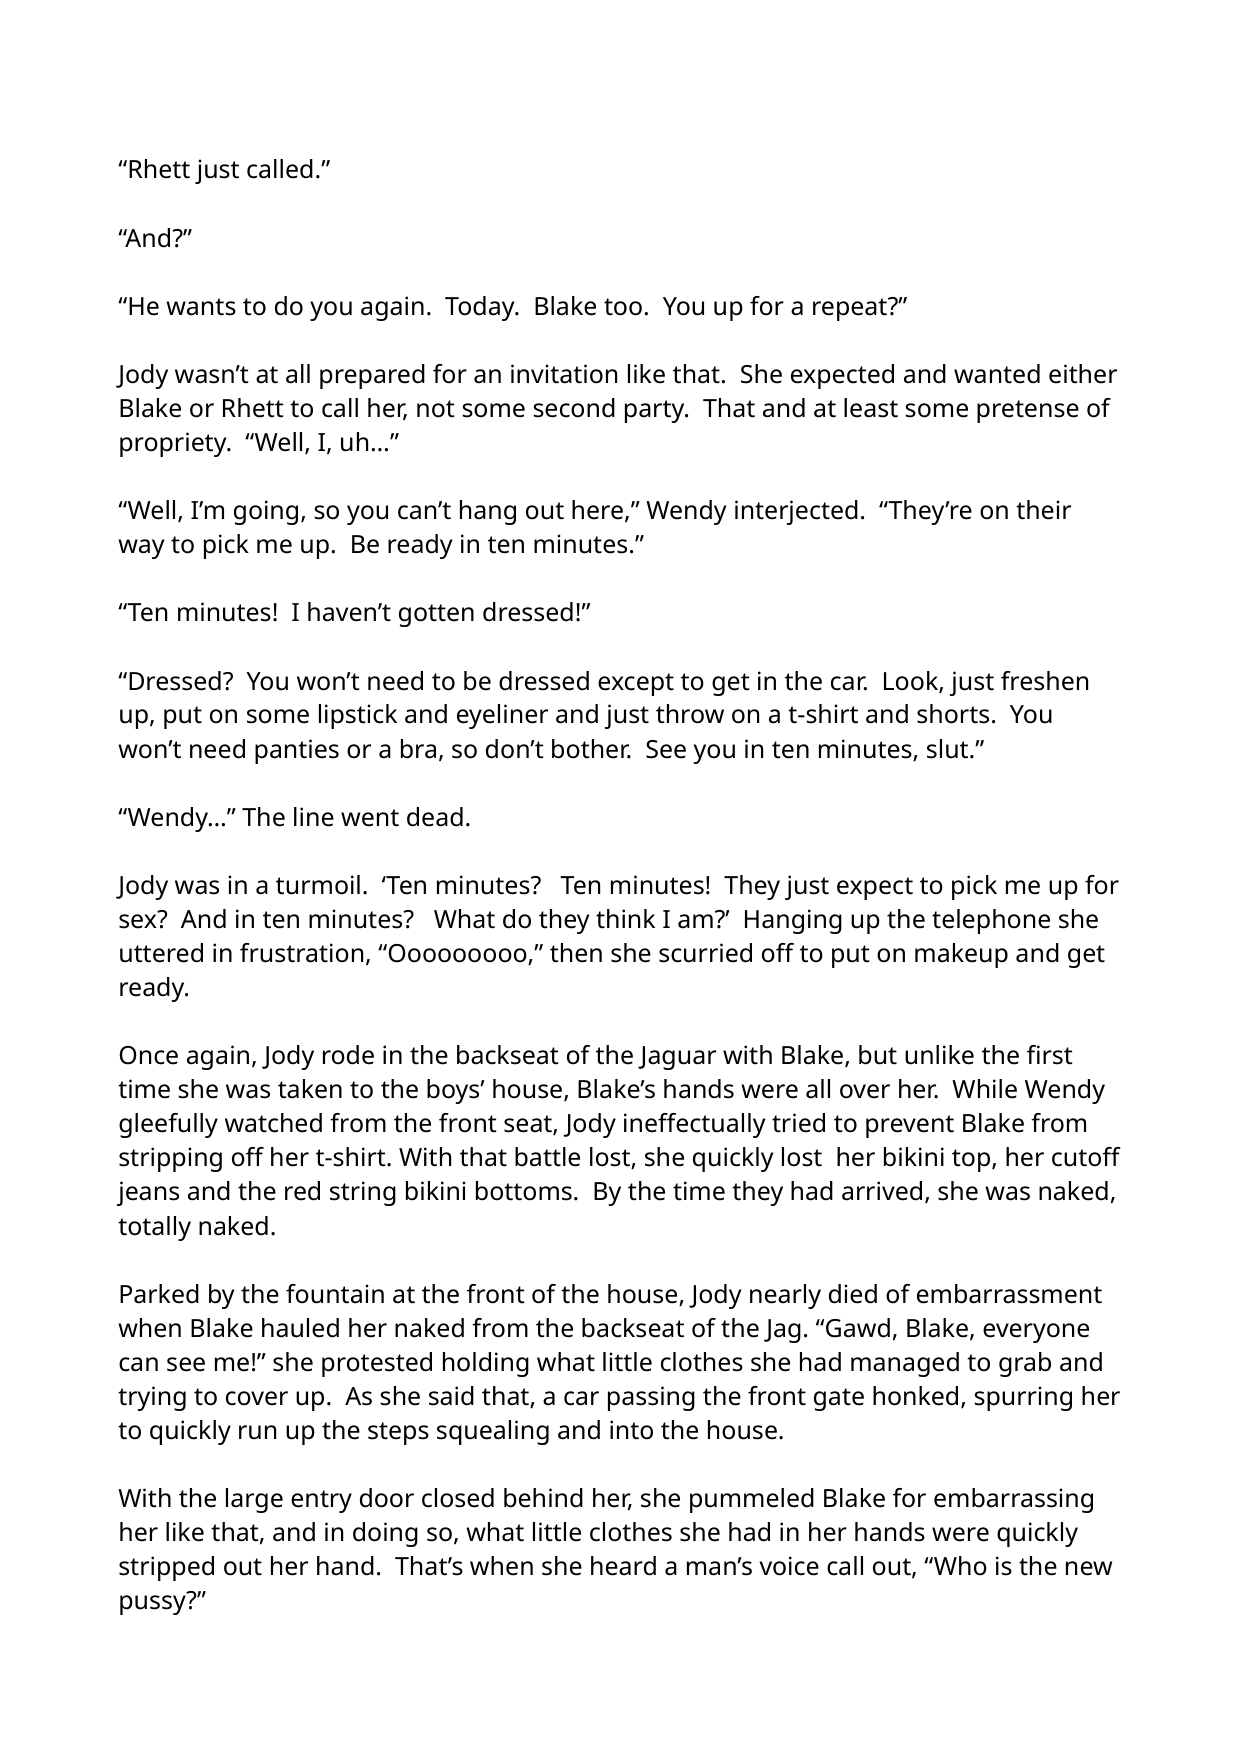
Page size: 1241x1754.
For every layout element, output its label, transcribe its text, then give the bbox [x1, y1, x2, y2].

text “He wants to do you again. Today. Blake too. You up for a repeat?” [118, 288, 1122, 322]
text Once again, Jody rode in the backseat of the Jaguar with Blake, but unlike the first time she was taken to the boys’ house, Blake’s hands were all over her. While Wendy gleefully watched from the front seat, Jody ineffectually tried to prevent Blake from stripping off her t-shirt. With that battle lost, she quickly lost her bikini top, her cutoff jeans and the red string bikini bottoms. By the time they had arrived, she was naked, totally naked. [118, 1038, 1122, 1242]
text “Wendy…” The line went dead. [118, 799, 1122, 833]
text “Well, I’m going, so you can’t hang out here,” Wendy interjected. “They’re on their way to pick me up. Be ready in ten minutes.” [118, 493, 1122, 561]
text With the large entry door closed behind her, she pummeled Blake for embarrassing her like that, and in doing so, what little clothes she had in her hands were quickly stripped out her hand. That’s when she heard a man’s voice call out, “Who is the new pussy?” [118, 1481, 1122, 1617]
text Jody wasn’t at all prepared for an invitation like that. She expected and wanted either Blake or Rhett to call her, not some second party. That and at least some pretense of propriety. “Well, I, uh…” [118, 357, 1122, 459]
text Parked by the fountain at the front of the house, Jody nearly died of embarrassment when Blake hauled her naked from the backseat of the Jag. “Gawd, Blake, everyone can see me!” she protested holding what little clothes she had managed to grab and trying to cover up. As she said that, a car passing the front gate honked, spurring her to quickly run up the steps squealing and into the house. [118, 1276, 1122, 1447]
text “Rhett just called.” [118, 152, 1122, 186]
text Jody was in a turmoil. ‘Ten minutes? Ten minutes! They just expect to pick me up for sex? And in ten minutes? What do they think I am?’ Hanging up the telephone she uttered in frustration, “Ooooooooo,” then she scurried off to put on makeup and get ready. [118, 867, 1122, 1004]
text “Dressed? You won’t need to be dressed except to get in the car. Look, just freshen up, put on some lipstick and eyeliner and just throw on a t-shirt and shorts. You won’t need panties or a bra, so don’t bother. See you in ten minutes, slut.” [118, 663, 1122, 765]
text “And?” [118, 220, 1122, 254]
text “Ten minutes! I haven’t gotten dressed!” [118, 595, 1122, 629]
